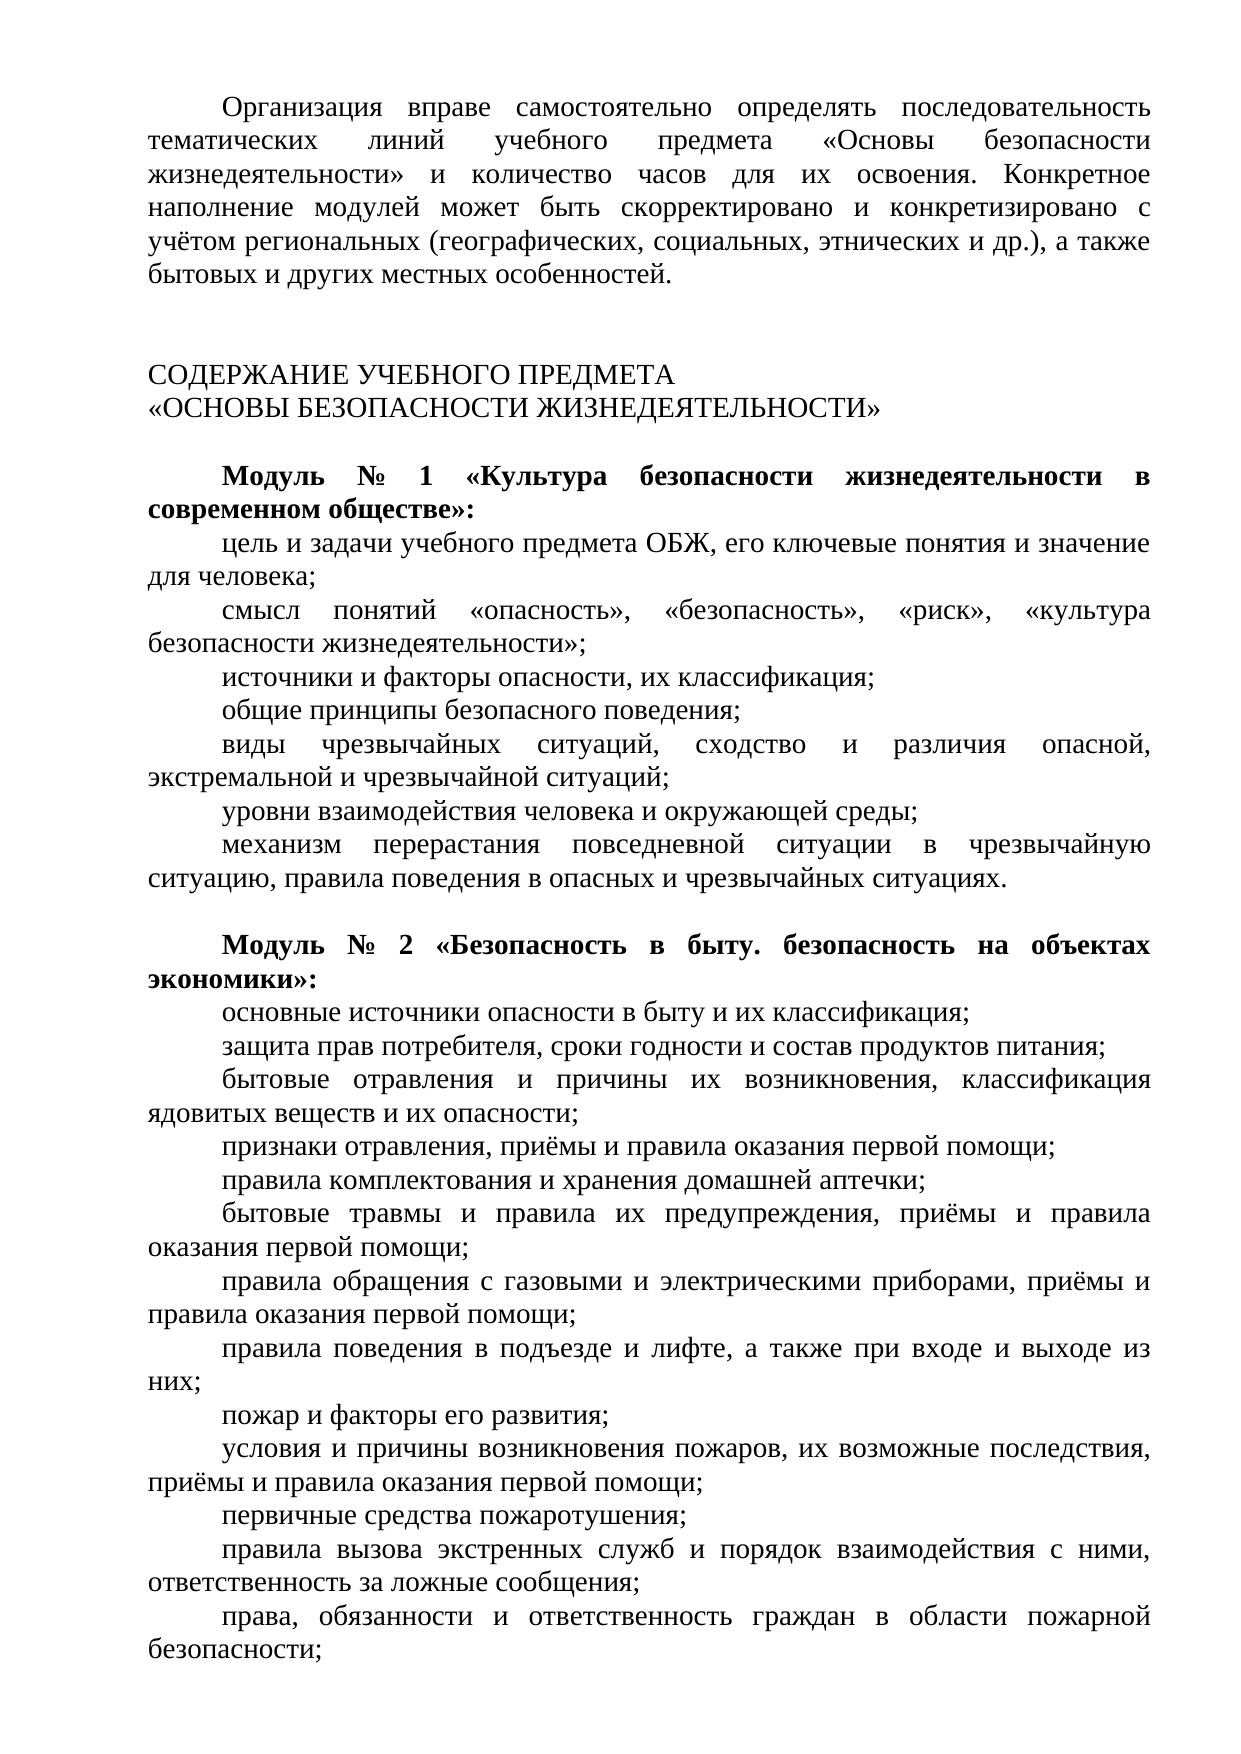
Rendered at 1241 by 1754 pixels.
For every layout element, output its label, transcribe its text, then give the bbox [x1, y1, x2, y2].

text первичные средства пожаротушения; [148, 1497, 1152, 1531]
text правила вызова экстренных служб и порядок взаимодействия с ними, ответственность за ложные сообщения; [148, 1531, 1152, 1598]
text цель и задачи учебного предмета ОБЖ, его ключевые понятия и значение для человека; [148, 525, 1152, 592]
text правила поведения в подъезде и лифте, а также при входе и выходе из них; [148, 1330, 1152, 1397]
text СОДЕРЖАНИЕ УЧЕБНОГО ПРЕДМЕТА [148, 357, 1152, 391]
text основные источники опасности в быту и их классификация; [148, 994, 1152, 1028]
text условия и причины возникновения пожаров, их возможные последствия, приёмы и правила оказания первой помощи; [148, 1430, 1152, 1497]
text права, обязанности и ответственность граждан в области пожарной безопасности; [148, 1598, 1152, 1665]
text бытовые травмы и правила их предупреждения, приёмы и правила оказания первой помощи; [148, 1196, 1152, 1263]
text пожар и факторы его развития; [148, 1397, 1152, 1430]
text Организация вправе самостоятельно определять последовательность тематических линий учебного предмета «Основы безопасности жизнедеятельности» и количество часов для их освоения. Конкретное наполнение модулей может быть скорректировано и конкретизировано с учётом региональных (географических, социальных, этнических и др.), а также бытовых и других местных особенностей. [148, 89, 1152, 290]
text бытовые отравления и причины их возникновения, классификация ядовитых веществ и их опасности; [148, 1061, 1152, 1128]
text защита прав потребителя, сроки годности и состав продуктов питания; [148, 1028, 1152, 1061]
text признаки отравления, приёмы и правила оказания первой помощи; [148, 1128, 1152, 1162]
text источники и факторы опасности, их классификация; [148, 659, 1152, 692]
text правила комплектования и хранения домашней аптечки; [148, 1162, 1152, 1196]
text смысл понятий «опасность», «безопасность», «риск», «культура безопасности жизнедеятельности»; [148, 592, 1152, 659]
text виды чрезвычайных ситуаций, сходство и различия опасной, экстремальной и чрезвычайной ситуаций; [148, 726, 1152, 793]
text механизм перерастания повседневной ситуации в чрезвычайную ситуацию, правила поведения в опасных и чрезвычайных ситуациях. [148, 827, 1152, 894]
text общие принципы безопасного поведения; [148, 692, 1152, 726]
text уровни взаимодействия человека и окружающей среды; [148, 793, 1152, 827]
text Модуль № 2 «Безопасность в быту. безопасность на объектах экономики»: [148, 927, 1152, 994]
text Модуль № 1 «Культура безопасности жизнедеятельности в современном обществе»: [148, 458, 1152, 525]
text правила обращения с газовыми и электрическими приборами, приёмы и правила оказания первой помощи; [148, 1263, 1152, 1330]
text «Основы безопасности жизнедеятельности» [148, 391, 1152, 424]
